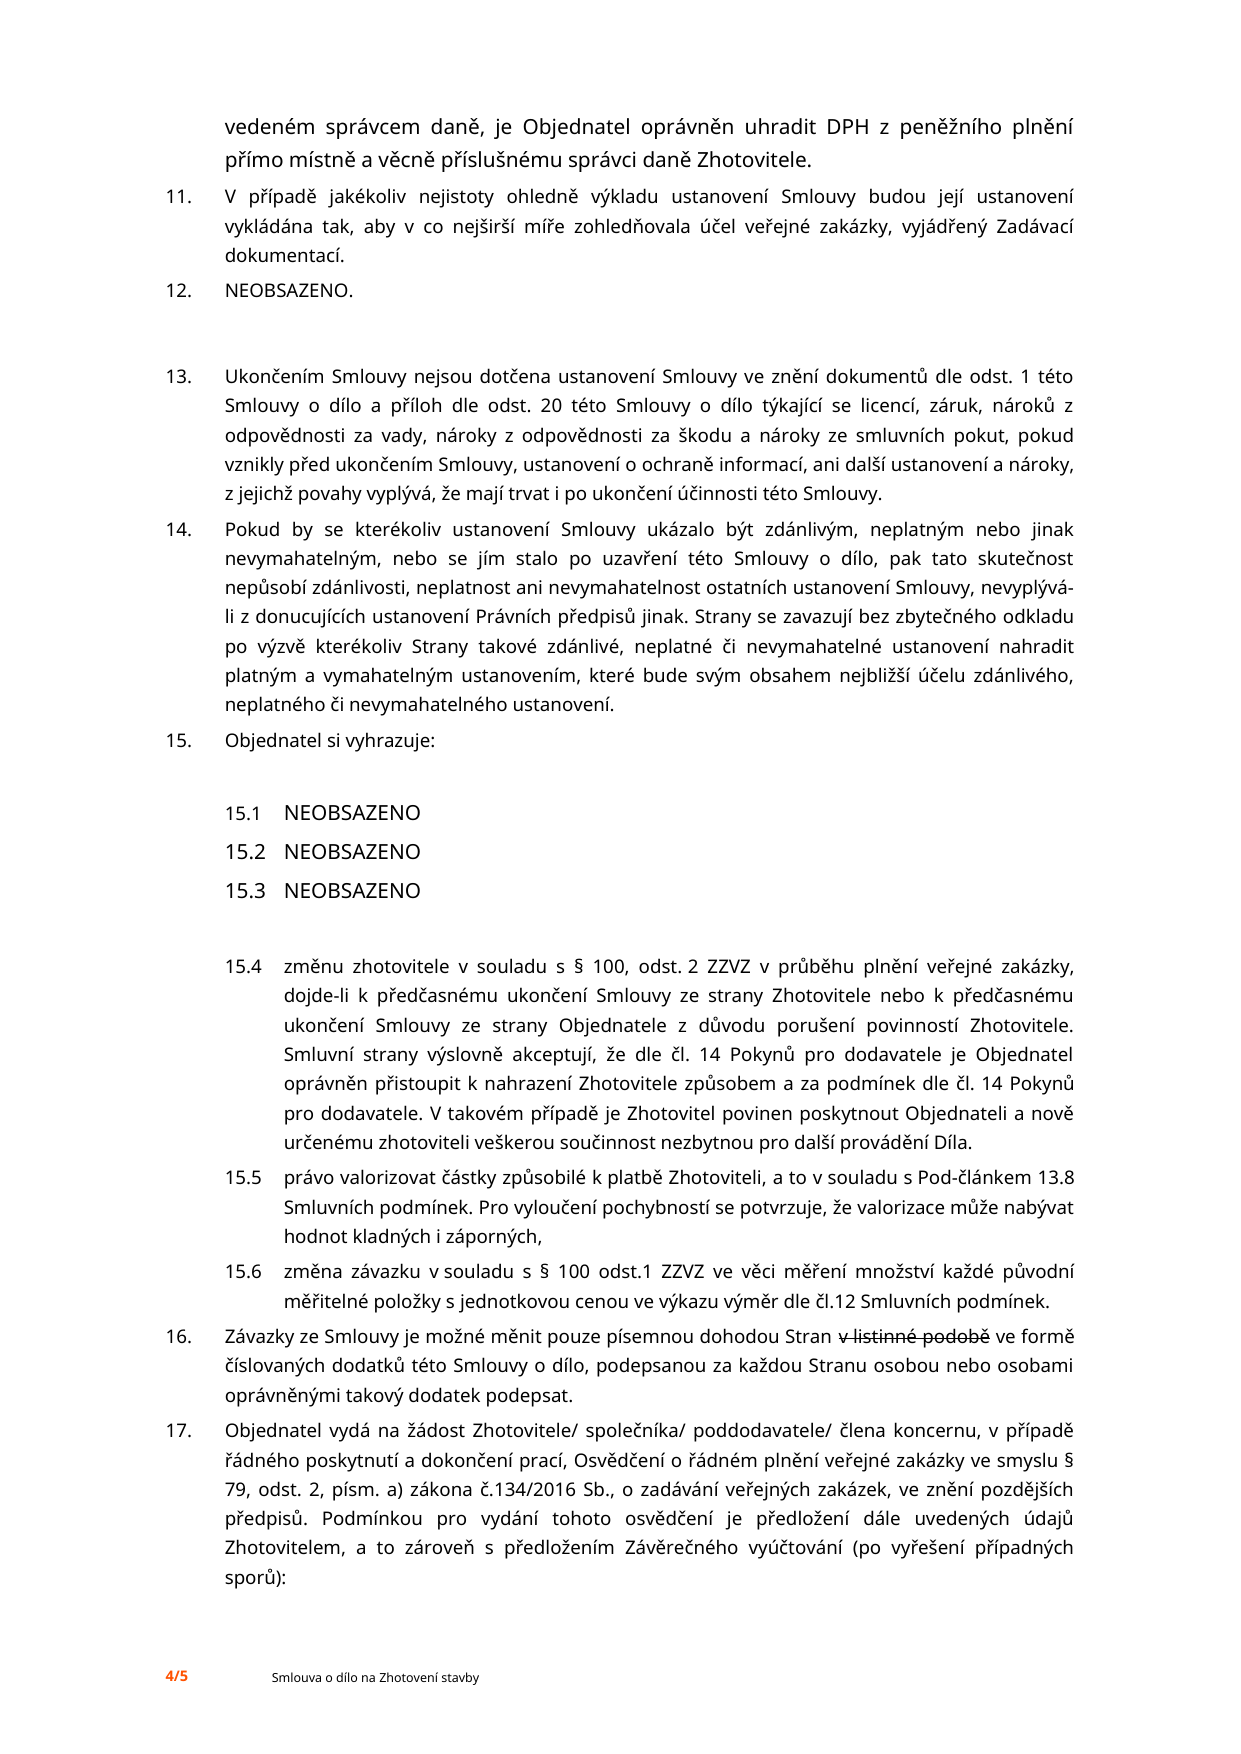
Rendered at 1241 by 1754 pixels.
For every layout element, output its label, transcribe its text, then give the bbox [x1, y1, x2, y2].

list Objednatel vydá na žádost Zhotovitele/ společníka/ poddodavatele/ člena koncernu, v případě řádného poskytnutí a dokončení prací, Osvědčení o řádném plnění veřejné zakázky ve smyslu § 79, odst. 2, písm. a) zákona č.134/2016 Sb., o zadávání veřejných zakázek, ve znění pozdějších předpisů. Podmínkou pro vydání tohoto osvědčení je předložení dále uvedených údajů Zhotovitelem, a to zároveň s předložením Závěrečného vyúčtování (po vyřešení případných sporů): [165, 1418, 1075, 1589]
list NEOBSAZENO. [165, 278, 1075, 303]
list NEOBSAZENO [224, 876, 1075, 904]
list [165, 112, 1075, 173]
list změna závazku v souladu s § 100 odst.1 ZZVZ ve věci měření množství každé původní měřitelné položky s jednotkovou cenou ve výkazu výměr dle čl.12 Smluvních podmínek. [224, 1259, 1075, 1313]
list Závazky ze Smlouvy je možné měnit pouze písemnou dohodou Stran v listinné podobě ve formě číslovaných dodatků této Smlouvy o dílo, podepsanou za každou Stranu osobou nebo osobami oprávněnými takový dodatek podepsat. [165, 1323, 1075, 1408]
list V případě jakékoliv nejistoty ohledně výkladu ustanovení Smlouvy budou její ustanovení vykládána tak, aby v co nejširší míře zohledňovala účel veřejné zakázky, vyjádřený Zadávací dokumentací. [165, 184, 1075, 268]
list Objednatel si vyhrazuje: [165, 727, 1075, 753]
list NEOBSAZENO [224, 798, 1075, 827]
list Ukončením Smlouvy nejsou dotčena ustanovení Smlouvy ve znění dokumentů dle odst. 1 této Smlouvy o dílo a příloh dle odst. 20 této Smlouvy o dílo týkající se licencí, záruk, nároků z odpovědnosti za vady, nároky z odpovědnosti za škodu a nároky ze smluvních pokut, pokud vznikly před ukončením Smlouvy, ustanovení o ochraně informací, ani další ustanovení a nároky, z jejichž povahy vyplývá, že mají trvat i po ukončení účinnosti této Smlouvy. [165, 363, 1075, 506]
list změnu zhotovitele v souladu s § 100, odst. 2 ZZVZ v průběhu plnění veřejné zakázky, dojde-li k předčasnému ukončení Smlouvy ze strany Zhotovitele nebo k předčasnému ukončení Smlouvy ze strany Objednatele z důvodu porušení povinností Zhotovitele. Smluvní strany výslovně akceptují, že dle čl. 14 Pokynů pro dodavatele je Objednatel oprávněn přistoupit k nahrazení Zhotovitele způsobem a za podmínek dle čl. 14 Pokynů pro dodavatele. V takovém případě je Zhotovitel povinen poskytnout Objednateli a nově určenému zhotoviteli veškerou součinnost nezbytnou pro další provádění Díla. [224, 953, 1075, 1155]
list Pokud by se kterékoliv ustanovení Smlouvy ukázalo být zdánlivým, neplatným nebo jinak nevymahatelným, nebo se jím stalo po uzavření této Smlouvy o dílo, pak tato skutečnost nepůsobí zdánlivosti, neplatnost ani nevymahatelnost ostatních ustanovení Smlouvy, nevyplývá-li z donucujících ustanovení Právních předpisů jinak. Strany se zavazují bez zbytečného odkladu po výzvě kterékoliv Strany takové zdánlivé, neplatné či nevymahatelné ustanovení nahradit platným a vymahatelným ustanovením, které bude svým obsahem nejbližší účelu zdánlivého, neplatného či nevymahatelného ustanovení. [165, 516, 1075, 717]
list NEOBSAZENO [224, 837, 1075, 865]
list právo valorizovat částky způsobilé k platbě Zhotoviteli, a to v souladu s Pod-článkem 13.8 Smluvních podmínek. Pro vyloučení pochybností se potvrzuje, že valorizace může nabývat hodnot kladných i záporných, [224, 1165, 1075, 1249]
